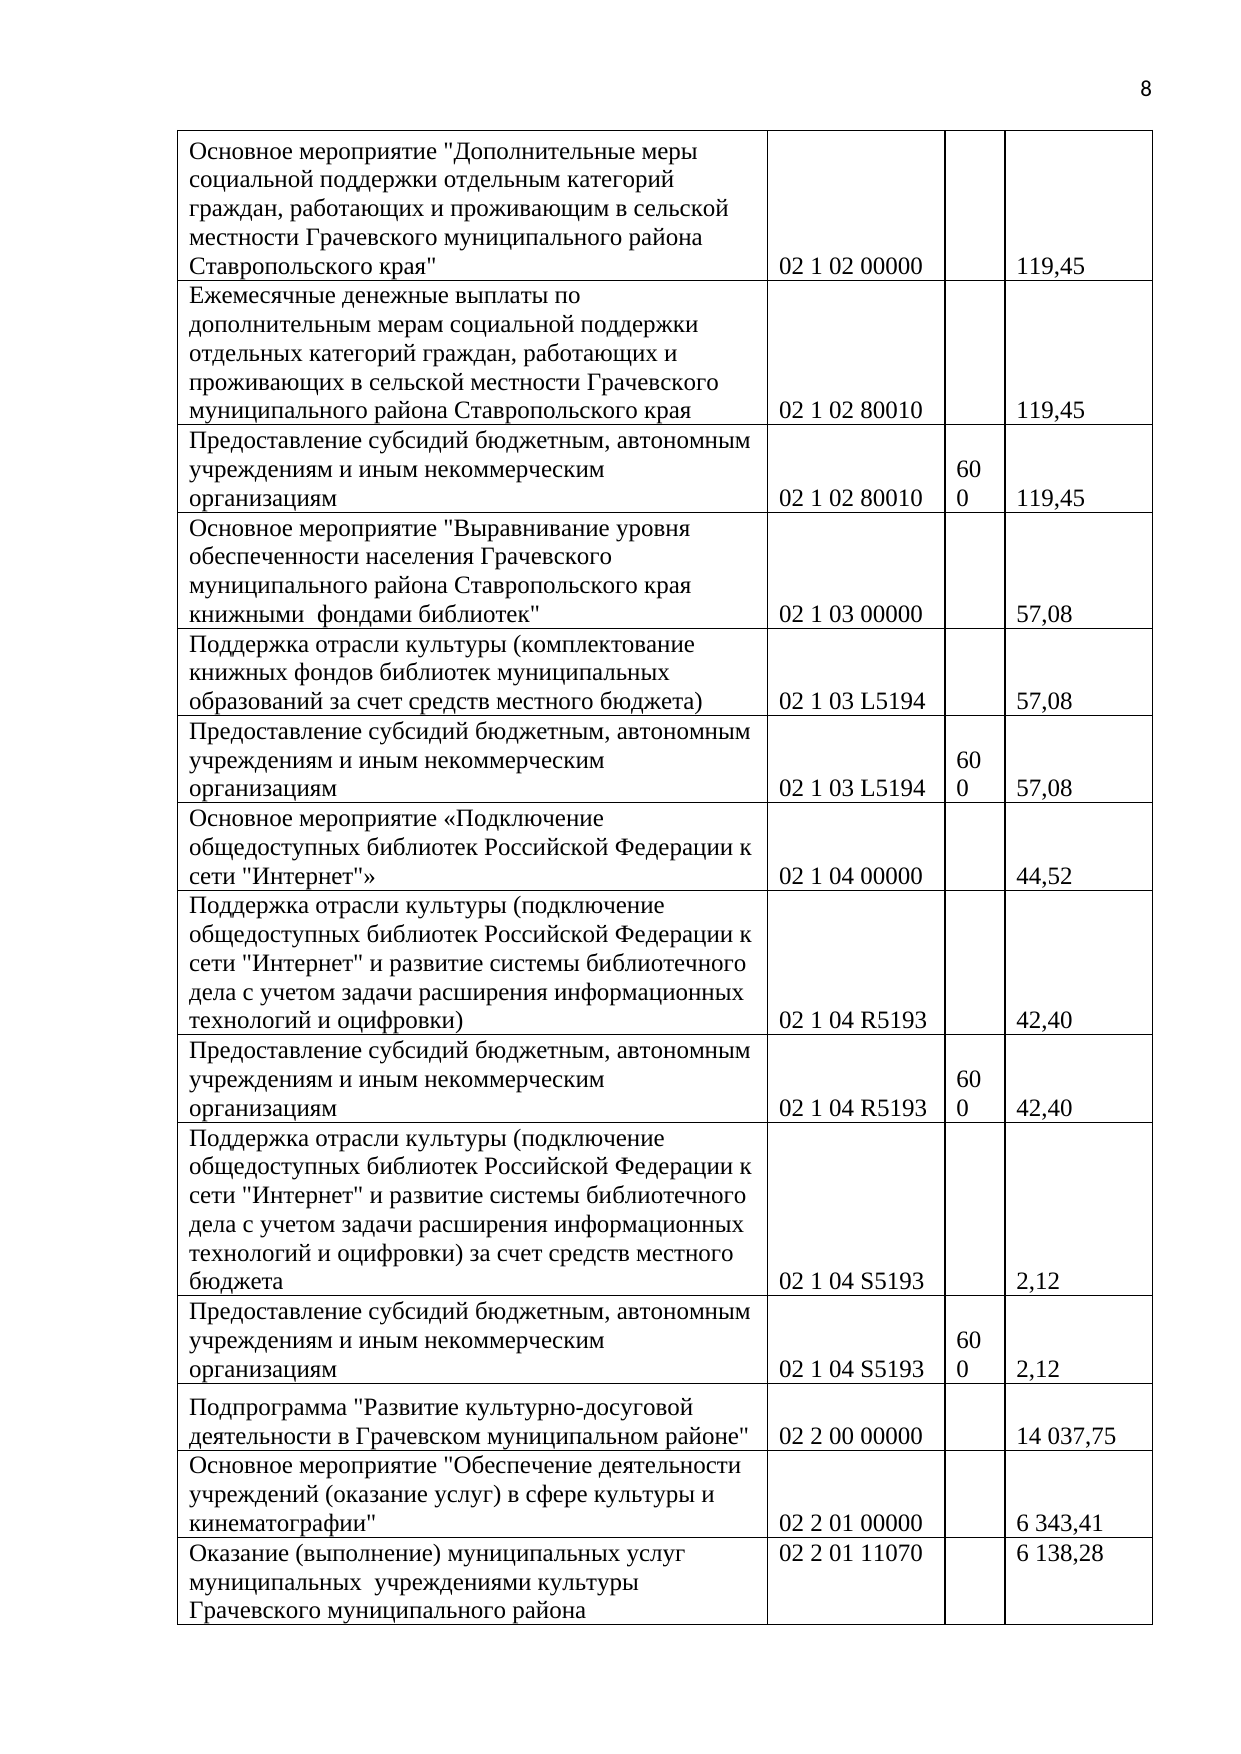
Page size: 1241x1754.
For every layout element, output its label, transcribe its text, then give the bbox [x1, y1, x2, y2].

table_cell 44,52 [1006, 803, 1152, 889]
table_cell 42,40 [1006, 1035, 1152, 1122]
table_cell 6 343,41 [1006, 1451, 1152, 1537]
table_cell 02 2 01 00000 [768, 1451, 944, 1537]
table_cell 57,08 [1006, 513, 1152, 628]
table_cell 02 1 04 R5193 [768, 891, 944, 1034]
table_cell Поддержка отрасли культуры (комплектование книжных фондов библиотек муниципальных образований за счет средств местного бюджета) [178, 629, 767, 715]
table_cell [946, 1123, 1004, 1295]
table_cell 2,12 [1006, 1123, 1152, 1295]
table_cell [946, 1538, 1004, 1624]
table_cell 02 1 02 80010 [768, 281, 944, 424]
table_cell 600 [946, 1035, 1004, 1122]
table_cell Основное мероприятие "Обеспечение деятельности учреждений (оказание услуг) в сфере культуры и кинематографии" [178, 1451, 767, 1537]
table_cell 02 1 04 S5193 [768, 1123, 944, 1295]
table_cell Основное мероприятие "Дополнительные меры социальной поддержки отдельным категорий граждан, работающих и проживающим в сельской местности Грачевского муниципального района Ставропольского края" [178, 131, 767, 279]
table_cell [946, 803, 1004, 889]
table_cell 02 1 02 00000 [768, 131, 944, 279]
table_cell Ежемесячные денежные выплаты по дополнительным мерам социальной поддержки отдельных категорий граждан, работающих и проживающих в сельской местности Грачевского муниципального района Ставропольского края [178, 281, 767, 424]
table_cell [178, 1538, 767, 1624]
table_cell Поддержка отрасли культуры (подключение общедоступных библиотек Российской Федерации к сети "Интернет" и развитие системы библиотечного дела с учетом задачи расширения информационных технологий и оцифровки) [178, 891, 767, 1034]
table_cell [946, 1451, 1004, 1537]
table_cell Основное мероприятие «Подключение общедоступных библиотек Российской Федерации к сети "Интернет"» [178, 803, 767, 889]
table_cell 02 1 03 L5194 [768, 716, 944, 802]
table_cell 02 1 04 00000 [768, 803, 944, 889]
table_cell 6 138,28 [1006, 1538, 1152, 1624]
table_cell 14 037,75 [1006, 1384, 1152, 1449]
table_cell 02 1 04 R5193 [768, 1035, 944, 1122]
table_cell 02 1 03 L5194 [768, 629, 944, 715]
table_cell 2,12 [1006, 1296, 1152, 1382]
table_cell Основное мероприятие "Выравнивание уровня обеспеченности населения Грачевского муниципального района Ставропольского края книжными фондами библиотек" [178, 513, 767, 628]
table_cell 02 2 00 00000 [768, 1384, 944, 1449]
table_cell 600 [946, 425, 1004, 512]
table_cell 02 1 04 S5193 [768, 1296, 944, 1382]
table_cell Подпрограмма "Развитие культурно-досуговой деятельности в Грачевском муниципальном районе" [178, 1384, 767, 1449]
table_cell 57,08 [1006, 716, 1152, 802]
table_cell Поддержка отрасли культуры (подключение общедоступных библиотек Российской Федерации к сети "Интернет" и развитие системы библиотечного дела с учетом задачи расширения информационных технологий и оцифровки) за счет средств местного бюджета [178, 1123, 767, 1295]
table_cell 119,45 [1006, 131, 1152, 279]
table_cell Предоставление субсидий бюджетным, автономным учреждениям и иным некоммерческим организациям [178, 1035, 767, 1122]
table_cell Предоставление субсидий бюджетным, автономным учреждениям и иным некоммерческим организациям [178, 716, 767, 802]
table_cell [946, 131, 1004, 279]
table_cell 42,40 [1006, 891, 1152, 1034]
table_cell Предоставление субсидий бюджетным, автономным учреждениям и иным некоммерческим организациям [178, 425, 767, 512]
table_cell 57,08 [1006, 629, 1152, 715]
table_cell 02 2 01 11070 [768, 1538, 944, 1624]
table_cell 119,45 [1006, 425, 1152, 512]
table_cell [946, 513, 1004, 628]
table_cell [946, 629, 1004, 715]
table_cell 02 1 03 00000 [768, 513, 944, 628]
table_cell [946, 891, 1004, 1034]
table_cell [946, 281, 1004, 424]
table_cell 600 [946, 1296, 1004, 1382]
table_cell Предоставление субсидий бюджетным, автономным учреждениям и иным некоммерческим организациям [178, 1296, 767, 1382]
table_cell [946, 1384, 1004, 1449]
table_cell 02 1 02 80010 [768, 425, 944, 512]
table_cell 119,45 [1006, 281, 1152, 424]
table_cell 600 [946, 716, 1004, 802]
